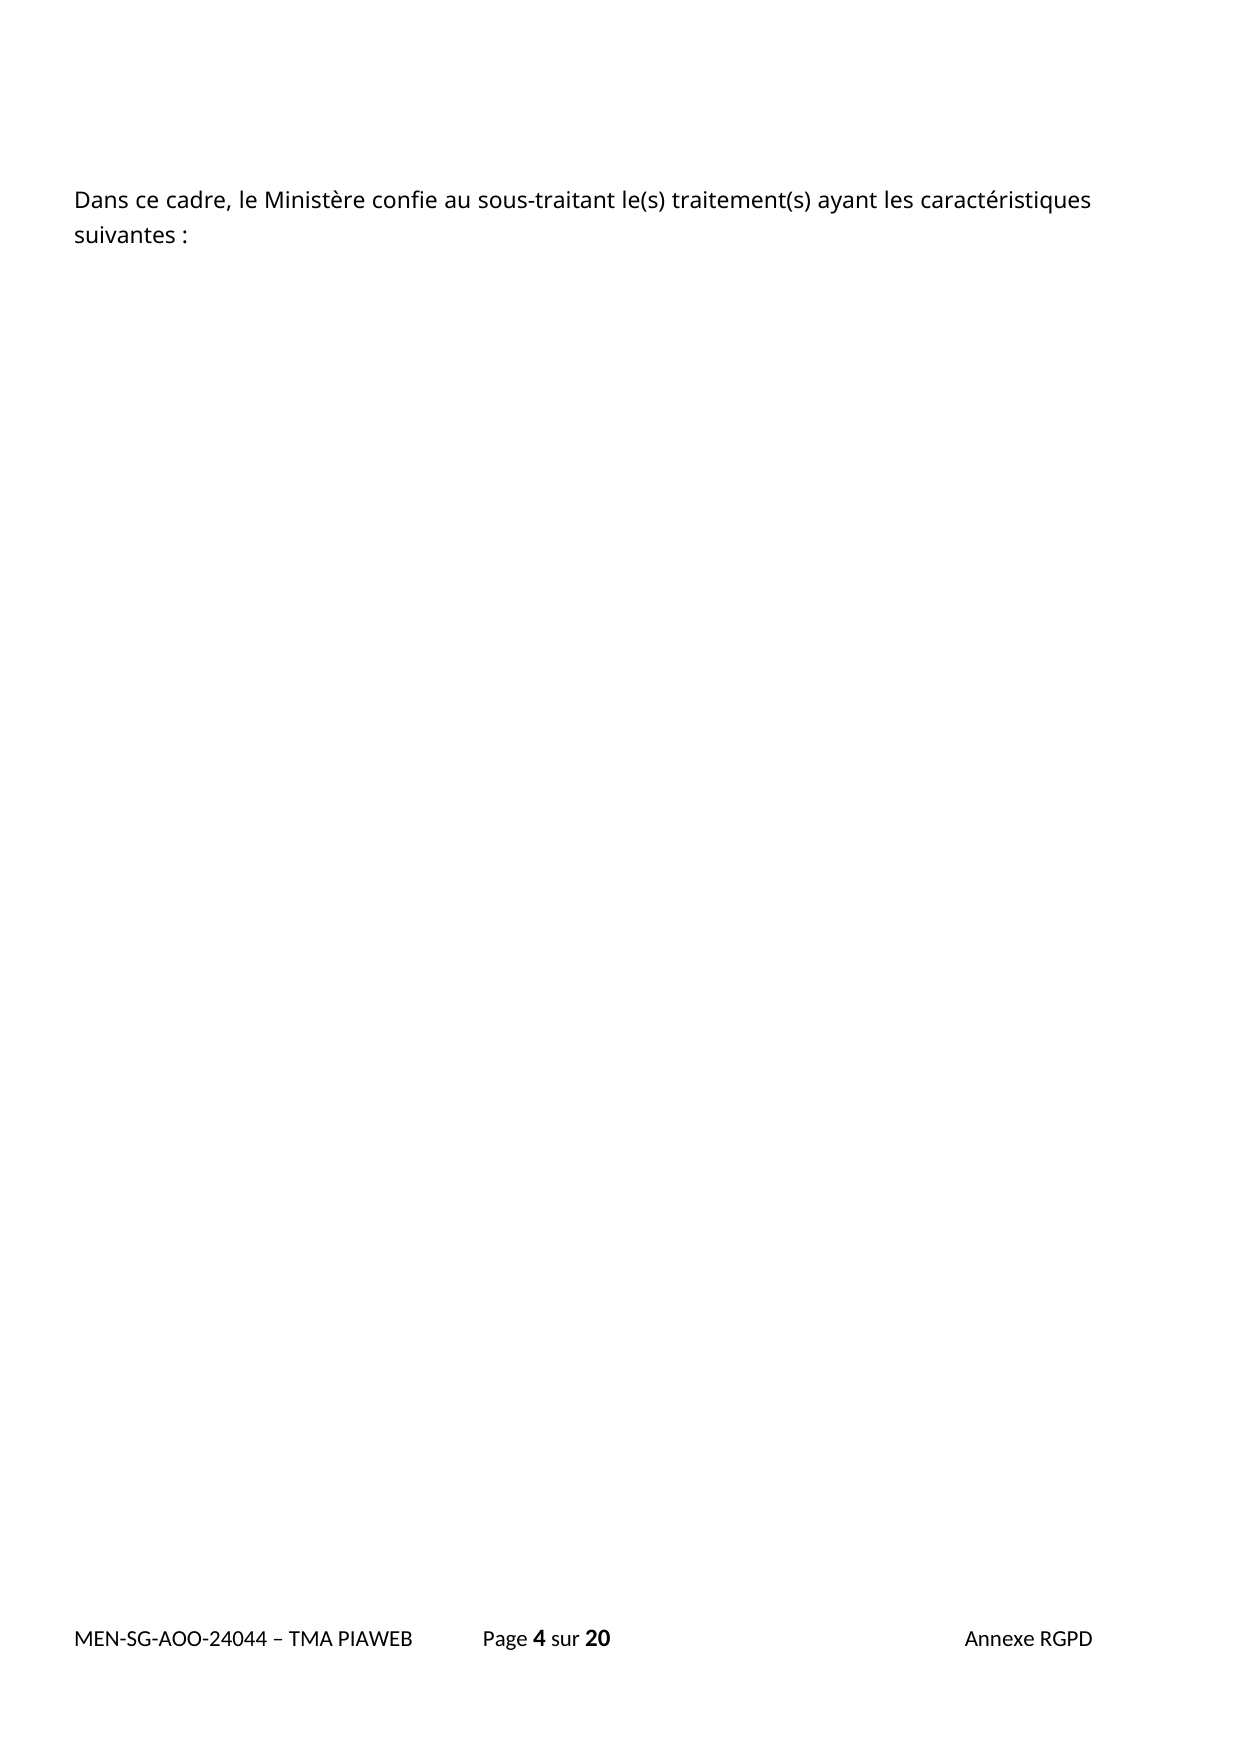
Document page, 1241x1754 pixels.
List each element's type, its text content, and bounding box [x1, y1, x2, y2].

text Dans ce cadre, le Ministère confie au sous-traitant le(s) traitement(s) ayant les caractéristiques suivantes : [74, 183, 1093, 251]
